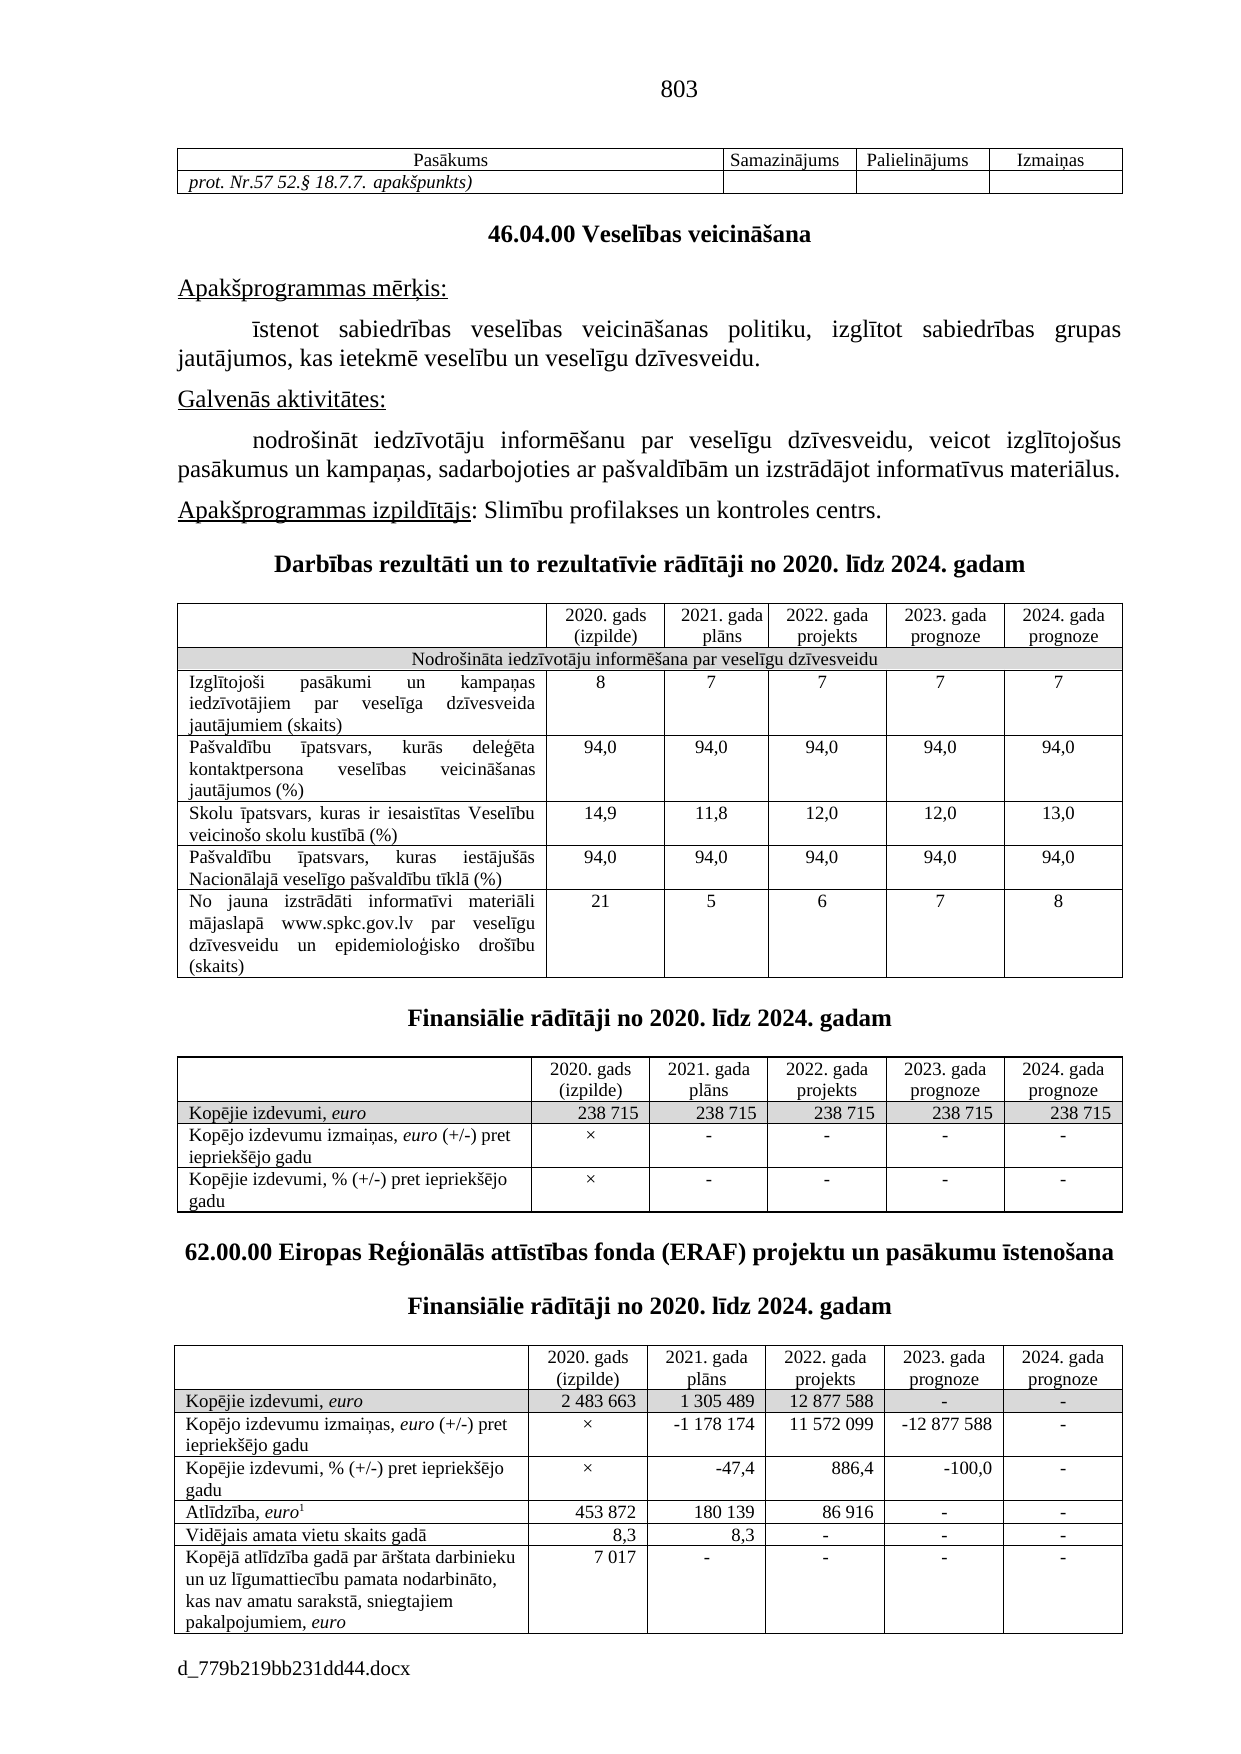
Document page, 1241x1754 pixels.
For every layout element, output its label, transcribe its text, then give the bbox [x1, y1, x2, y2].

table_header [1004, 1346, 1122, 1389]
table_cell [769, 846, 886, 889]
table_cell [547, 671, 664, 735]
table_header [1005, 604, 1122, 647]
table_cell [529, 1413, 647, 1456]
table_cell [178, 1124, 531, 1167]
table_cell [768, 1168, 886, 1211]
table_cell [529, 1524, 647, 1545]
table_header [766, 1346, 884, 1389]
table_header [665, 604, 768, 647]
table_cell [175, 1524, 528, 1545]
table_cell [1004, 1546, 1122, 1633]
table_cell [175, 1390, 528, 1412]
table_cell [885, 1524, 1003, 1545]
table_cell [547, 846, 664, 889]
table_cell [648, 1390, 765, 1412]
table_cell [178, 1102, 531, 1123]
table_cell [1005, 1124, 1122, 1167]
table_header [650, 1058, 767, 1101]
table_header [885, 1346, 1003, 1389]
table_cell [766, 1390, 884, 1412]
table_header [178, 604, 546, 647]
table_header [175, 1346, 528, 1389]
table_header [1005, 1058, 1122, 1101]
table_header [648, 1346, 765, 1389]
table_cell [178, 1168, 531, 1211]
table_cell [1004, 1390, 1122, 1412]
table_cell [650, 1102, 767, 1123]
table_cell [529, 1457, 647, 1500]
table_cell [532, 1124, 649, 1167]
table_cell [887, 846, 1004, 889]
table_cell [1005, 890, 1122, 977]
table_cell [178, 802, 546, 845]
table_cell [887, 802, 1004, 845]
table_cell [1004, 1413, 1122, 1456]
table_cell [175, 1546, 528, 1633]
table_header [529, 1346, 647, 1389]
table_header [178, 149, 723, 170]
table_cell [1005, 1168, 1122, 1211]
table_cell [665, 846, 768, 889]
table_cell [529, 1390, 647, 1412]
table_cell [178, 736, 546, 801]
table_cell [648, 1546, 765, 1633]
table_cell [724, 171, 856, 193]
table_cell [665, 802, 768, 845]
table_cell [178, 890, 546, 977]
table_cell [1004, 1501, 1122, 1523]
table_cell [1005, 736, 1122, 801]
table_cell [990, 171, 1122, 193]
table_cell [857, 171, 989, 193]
text 46.04.00 Veselības veicināšana [177, 219, 1122, 248]
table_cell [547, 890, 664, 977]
text īstenot sabiedrības veselības veicināšanas politiku, izglītot sabiedrības grupas jautājumos, kas ietekmē veselību un veselīgu dzīvesveidu. [177, 314, 1122, 371]
text Apakšprogrammas mērķis: [177, 273, 1122, 301]
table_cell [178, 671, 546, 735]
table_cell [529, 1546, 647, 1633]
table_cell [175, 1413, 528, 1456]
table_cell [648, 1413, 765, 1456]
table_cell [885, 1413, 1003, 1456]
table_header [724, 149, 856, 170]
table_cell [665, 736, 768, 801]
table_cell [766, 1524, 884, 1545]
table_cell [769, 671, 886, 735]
text Finansiālie rādītāji no 2020. līdz 2024. gadam [177, 1003, 1122, 1031]
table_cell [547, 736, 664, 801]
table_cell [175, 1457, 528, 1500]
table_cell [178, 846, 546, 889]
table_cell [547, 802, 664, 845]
text Galvenās aktivitātes: [177, 384, 1122, 413]
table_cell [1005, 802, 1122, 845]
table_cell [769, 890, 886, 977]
text Finansiālie rādītāji no 2020. līdz 2024. gadam [177, 1291, 1122, 1320]
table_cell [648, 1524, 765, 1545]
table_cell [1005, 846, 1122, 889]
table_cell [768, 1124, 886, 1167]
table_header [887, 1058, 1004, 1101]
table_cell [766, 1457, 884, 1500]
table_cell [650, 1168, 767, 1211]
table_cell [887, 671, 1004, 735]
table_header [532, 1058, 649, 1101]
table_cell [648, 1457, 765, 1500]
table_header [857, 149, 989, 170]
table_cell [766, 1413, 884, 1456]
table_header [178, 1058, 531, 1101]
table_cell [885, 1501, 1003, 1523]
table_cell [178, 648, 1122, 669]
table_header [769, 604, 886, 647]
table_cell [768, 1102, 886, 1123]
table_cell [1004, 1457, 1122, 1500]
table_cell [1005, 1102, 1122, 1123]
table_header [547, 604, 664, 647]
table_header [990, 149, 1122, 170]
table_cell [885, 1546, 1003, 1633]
text Darbības rezultāti un to rezultatīvie rādītāji no 2020. līdz 2024. gadam [177, 549, 1122, 578]
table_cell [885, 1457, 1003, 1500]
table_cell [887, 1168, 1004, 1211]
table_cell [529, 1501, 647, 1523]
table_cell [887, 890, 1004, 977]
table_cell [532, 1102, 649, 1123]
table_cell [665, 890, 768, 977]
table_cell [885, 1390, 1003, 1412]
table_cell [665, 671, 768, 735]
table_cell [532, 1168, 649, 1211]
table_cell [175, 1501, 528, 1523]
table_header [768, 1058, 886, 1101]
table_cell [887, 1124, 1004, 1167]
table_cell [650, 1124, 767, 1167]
text nodrošināt iedzīvotāju informēšanu par veselīgu dzīvesveidu, veicot izglītojošus pasākumus un kampaņas, sadarbojoties ar pašvaldībām un izstrādājot informatīvus materiālus. [177, 425, 1122, 483]
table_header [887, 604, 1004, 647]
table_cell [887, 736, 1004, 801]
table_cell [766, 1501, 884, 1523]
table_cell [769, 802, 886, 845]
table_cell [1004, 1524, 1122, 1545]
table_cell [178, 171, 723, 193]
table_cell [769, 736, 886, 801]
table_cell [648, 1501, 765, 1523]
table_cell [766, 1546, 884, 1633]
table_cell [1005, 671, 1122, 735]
text Apakšprogrammas izpildītājs: Slimību profilakses un kontroles centrs. [177, 495, 1122, 524]
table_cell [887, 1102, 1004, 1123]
text 62.00.00 Eiropas Reģionālās attīstības fonda (ERAF) projektu un pasākumu īstenošana [177, 1237, 1122, 1266]
